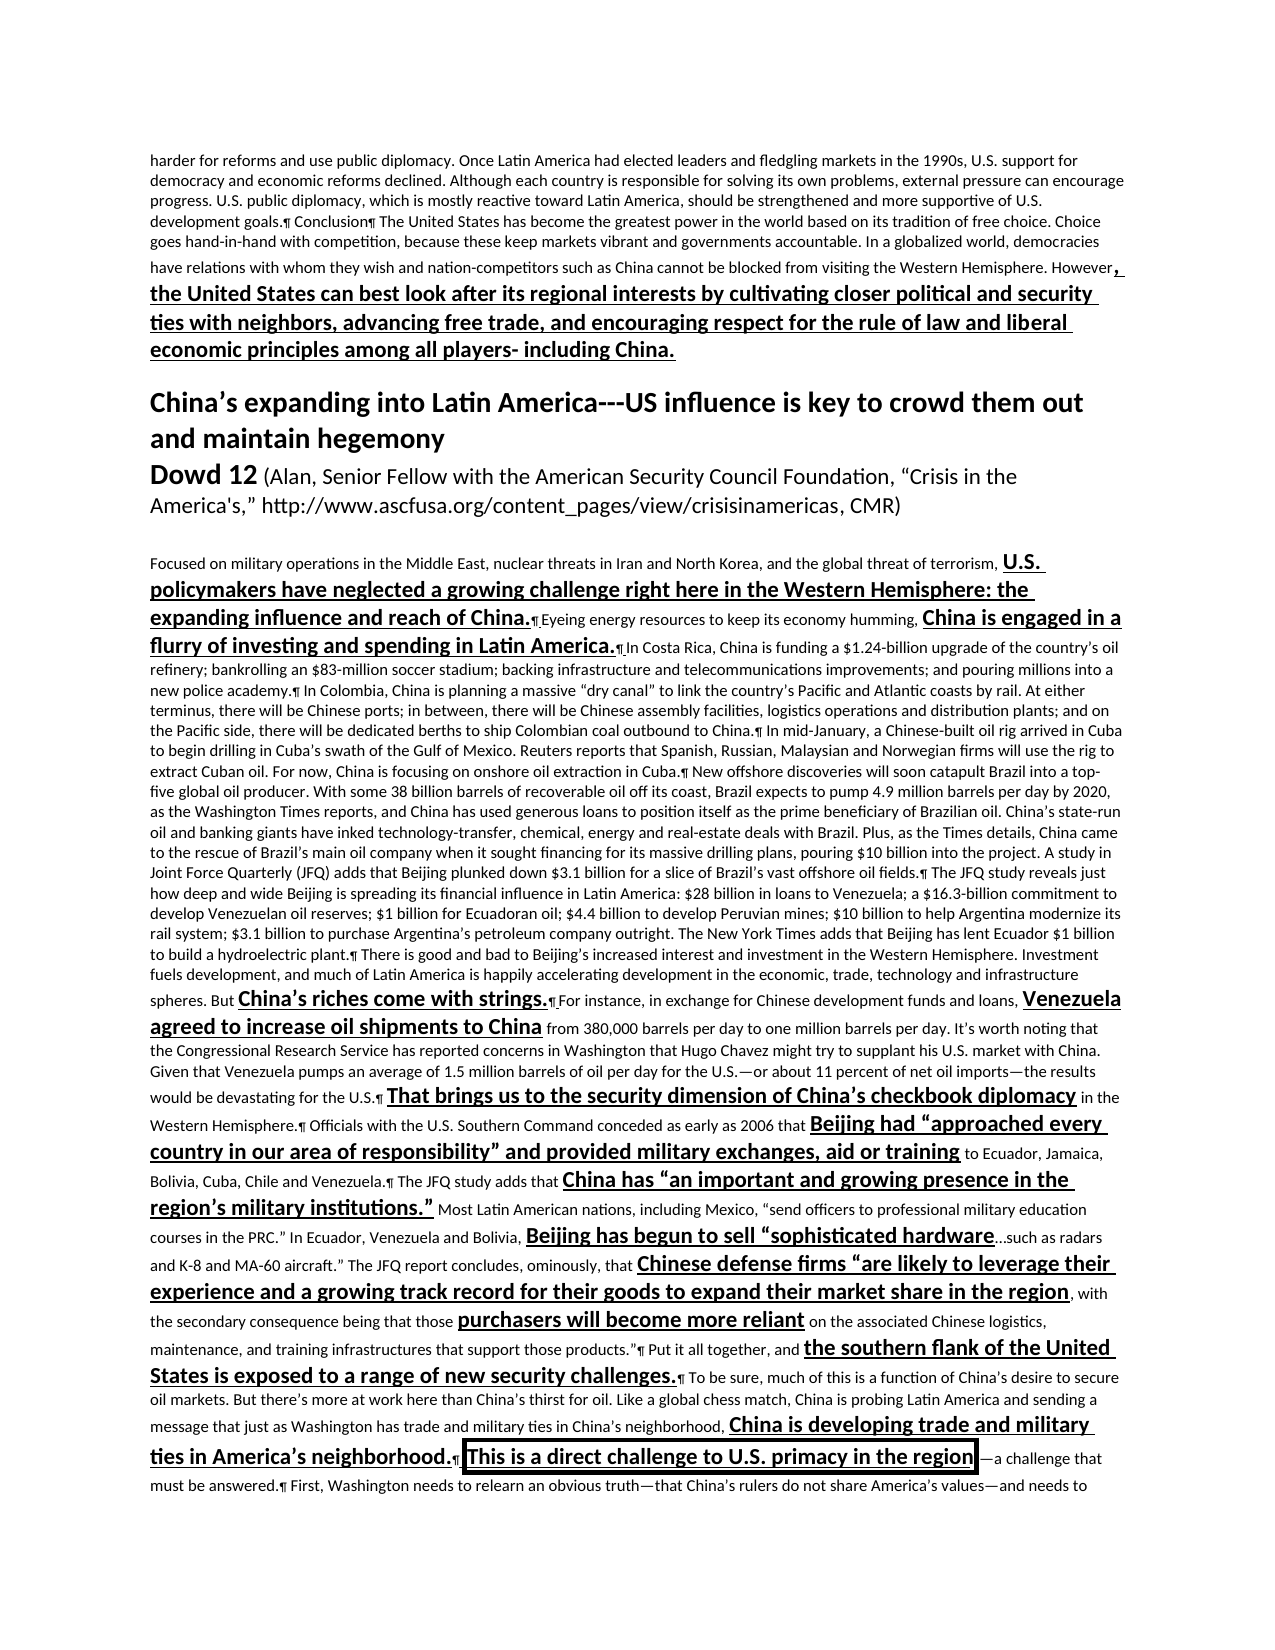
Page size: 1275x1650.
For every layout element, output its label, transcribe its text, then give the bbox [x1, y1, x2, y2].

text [150, 547, 1125, 1495]
text Dowd 12 (Alan, Senior Fellow with the American Security Council Foundation, “Crisis in the America's,” http://www.ascfusa.org/content_pages/view/crisisinamericas, CMR) [150, 456, 1125, 519]
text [150, 150, 1125, 364]
subtitle China’s expanding into Latin America---US influence is key to crowd them out and maintain hegemony [150, 384, 1125, 456]
